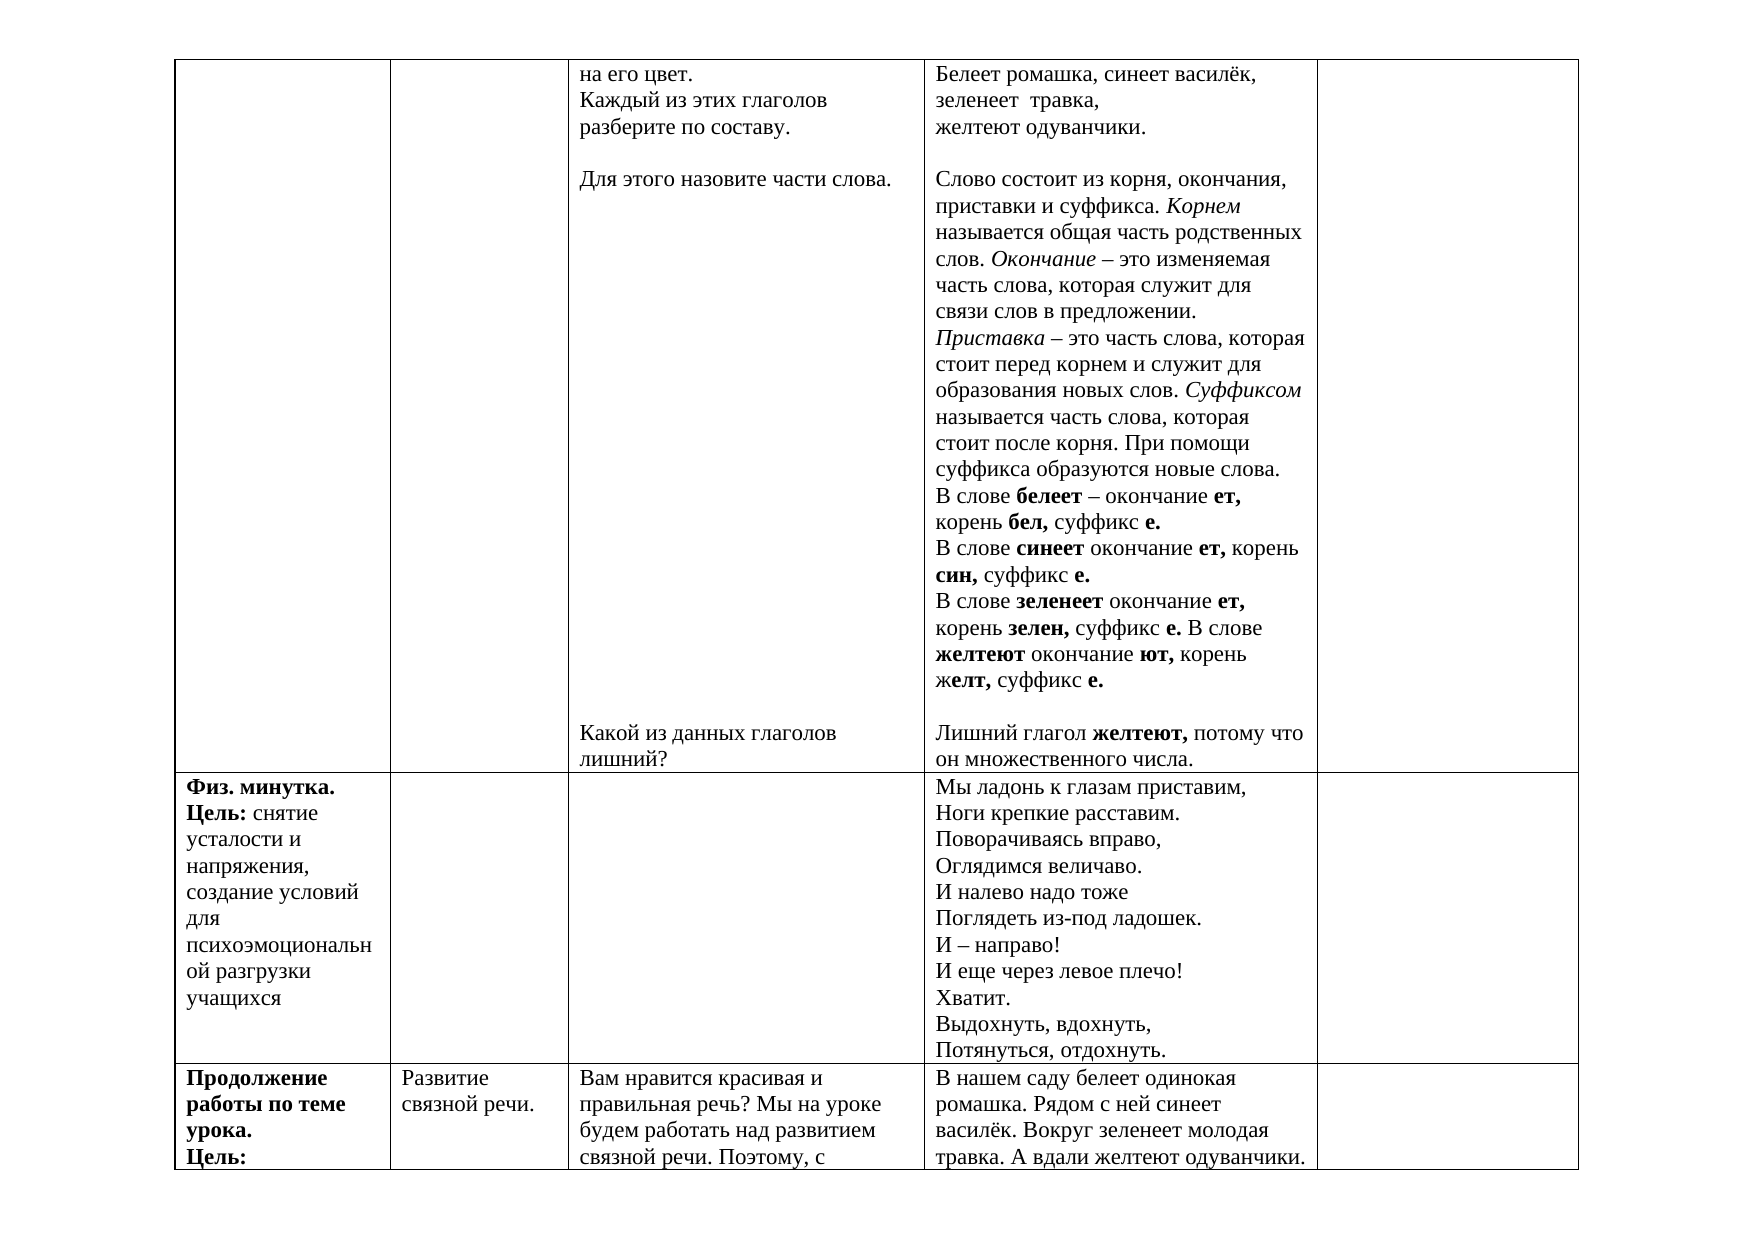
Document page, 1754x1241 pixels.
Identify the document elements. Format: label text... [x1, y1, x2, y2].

table_cell [1318, 773, 1578, 1063]
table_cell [925, 60, 1317, 772]
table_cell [569, 1064, 924, 1169]
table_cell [569, 60, 924, 772]
table_cell [391, 773, 568, 1063]
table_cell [176, 60, 390, 772]
table_cell [1318, 1064, 1578, 1169]
table_cell Мы ладонь к глазам приставим, Ноги крепкие расставим. Поворачиваясь вправо, Оглядимся величаво. И налево надо тоже Поглядеть из-под ладошек. И – направо! И еще через левое плечо! Хватит. Выдохнуть, вдохнуть, Потянуться, отдохнуть. [925, 773, 1317, 1063]
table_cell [391, 60, 568, 772]
table_cell [569, 773, 924, 1063]
table_cell Физ. минутка. Цель: снятие усталости и напряжения, создание условий для психоэмоциональной разгрузки учащихся [176, 773, 390, 1063]
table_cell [1318, 60, 1578, 772]
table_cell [925, 1064, 1317, 1169]
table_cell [176, 1064, 390, 1169]
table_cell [391, 1064, 568, 1169]
